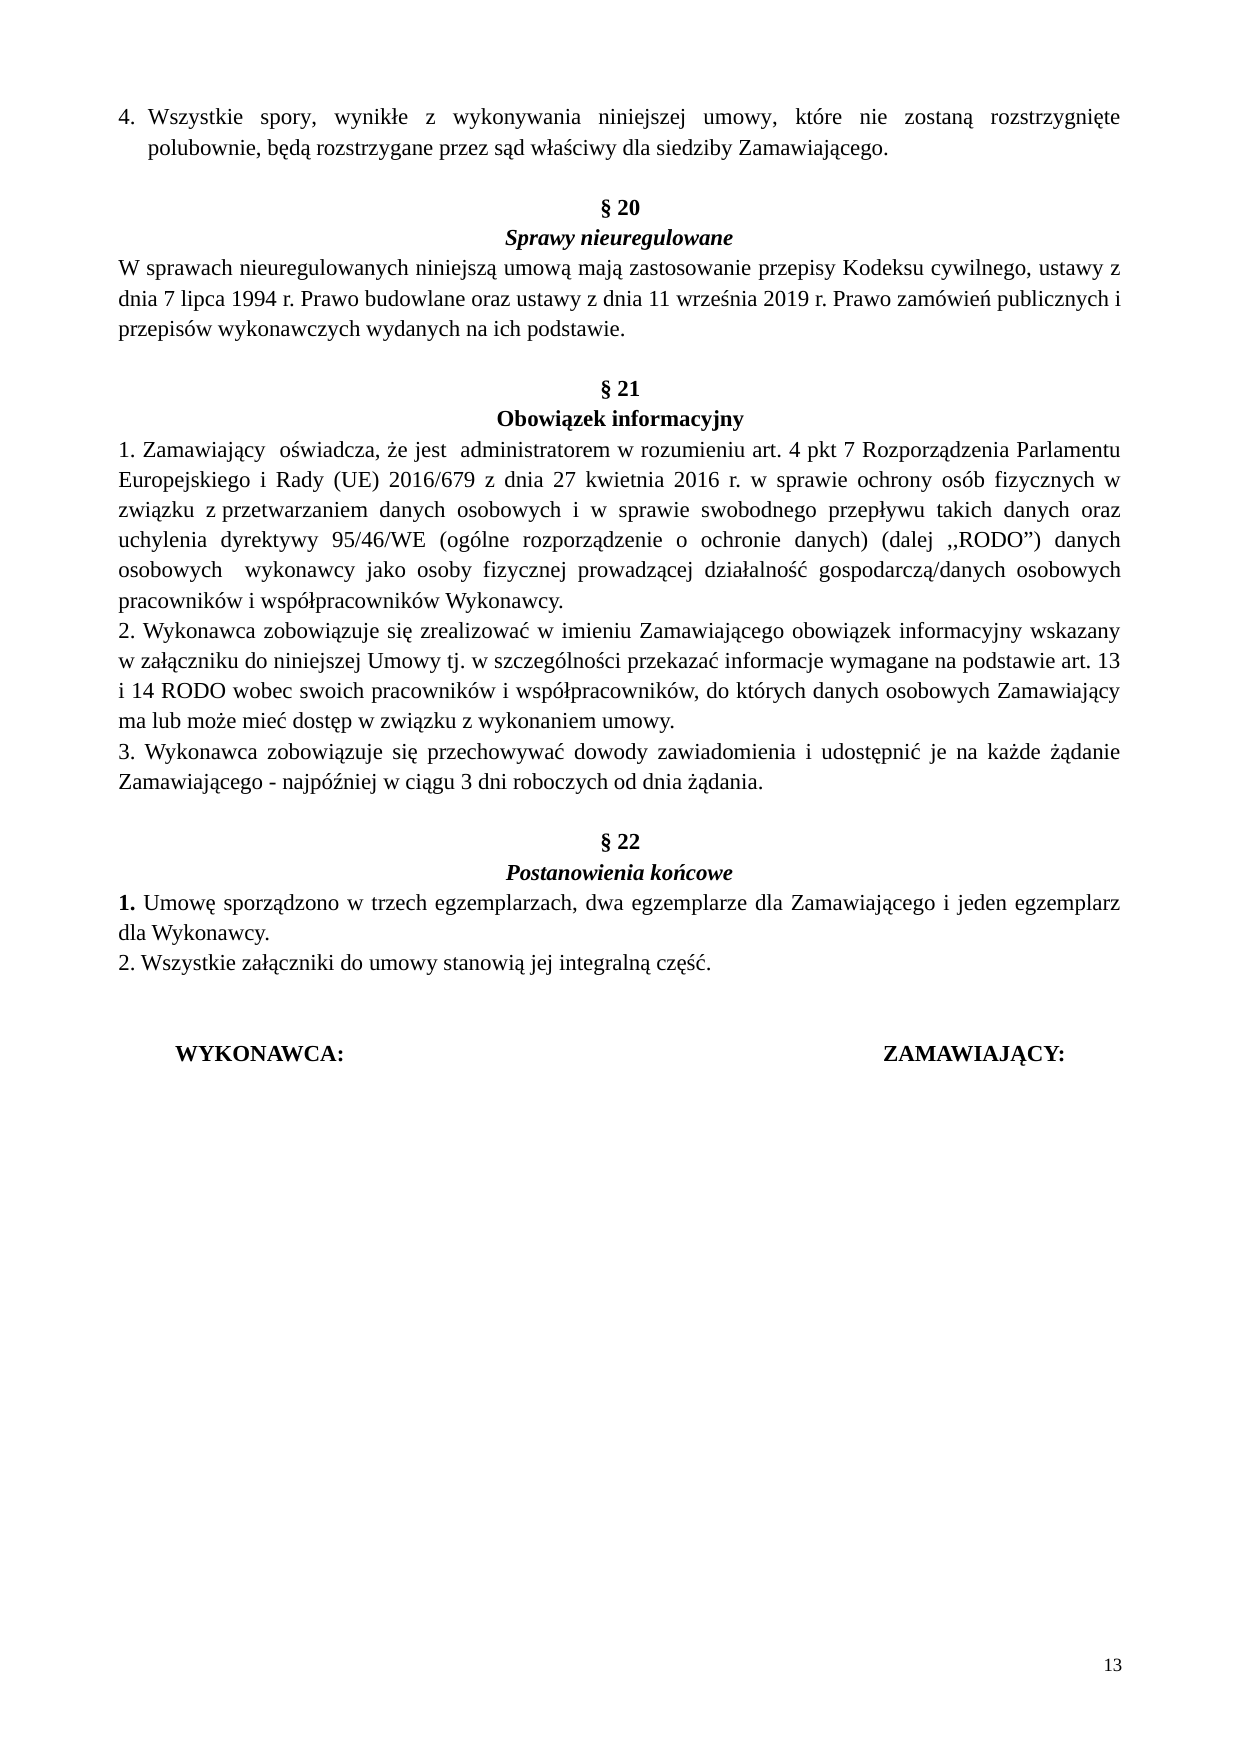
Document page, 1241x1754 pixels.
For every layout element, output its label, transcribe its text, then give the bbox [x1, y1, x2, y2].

text 22 [118, 828, 1122, 855]
text Postanowienia końcowe [118, 859, 1122, 885]
text W sprawach nieuregulowanych niniejszą umową mają zastosowanie przepisy Kodeksu cywilnego, ustawy z dnia 7 lipca 1994 r. Prawo budowlane oraz ustawy z dnia 11 września 2019 r. Prawo zamówień publicznych i przepisów wykonawczych wydanych na ich podstawie. [118, 254, 1122, 341]
list Wszystkie spory, wynikłe z wykonywania niniejszej umowy, które nie zostaną rozstrzygnięte polubownie, będą rozstrzygane przez sąd właściwy dla siedziby Zamawiającego. [118, 103, 1122, 160]
text WYKONAWCA: ZAMAWIAJĄCY: [118, 1040, 1122, 1066]
text 1. Zamawiający oświadcza, że jest administratorem w rozumieniu art. 4 pkt 7 Rozporządzenia Parlamentu Europejskiego i Rady (UE) 2016/679 z dnia 27 kwietnia 2016 r. w sprawie ochrony osób fizycznych w związku z przetwarzaniem danych osobowych i w sprawie swobodnego przepływu takich danych oraz uchylenia dyrektywy 95/46/WE (ogólne rozporządzenie o ochronie danych) (dalej ,,RODO”) danych osobowych wykonawcy jako osoby fizycznej prowadzącej działalność gospodarczą/danych osobowych pracowników i współpracowników Wykonawcy. [118, 436, 1122, 613]
text 20 [118, 194, 1122, 220]
text 2. Wykonawca zobowiązuje się zrealizować w imieniu Zamawiającego obowiązek informacyjny wskazany w załączniku do niniejszej Umowy tj. w szczególności przekazać informacje wymagane na podstawie art. 13 i 14 RODO wobec swoich pracowników i współpracowników, do których danych osobowych Zamawiający ma lub może mieć dostęp w związku z wykonaniem umowy. [118, 617, 1122, 734]
text Obowiązek informacyjny [118, 406, 1122, 432]
text 1. Umowę sporządzono w trzech egzemplarzach, dwa egzemplarze dla Zamawiającego i jeden egzemplarz dla Wykonawcy. [118, 889, 1122, 945]
text 21 [118, 375, 1122, 402]
text 3. Wykonawca zobowiązuje się przechowywać dowody zawiadomienia i udostępnić je na każde żądanie Zamawiającego - najpóźniej w ciągu 3 dni roboczych od dnia żądania. [118, 738, 1122, 794]
text Sprawy nieuregulowane [118, 224, 1122, 251]
text 2. Wszystkie załączniki do umowy stanowią jej integralną część. [118, 949, 1122, 976]
